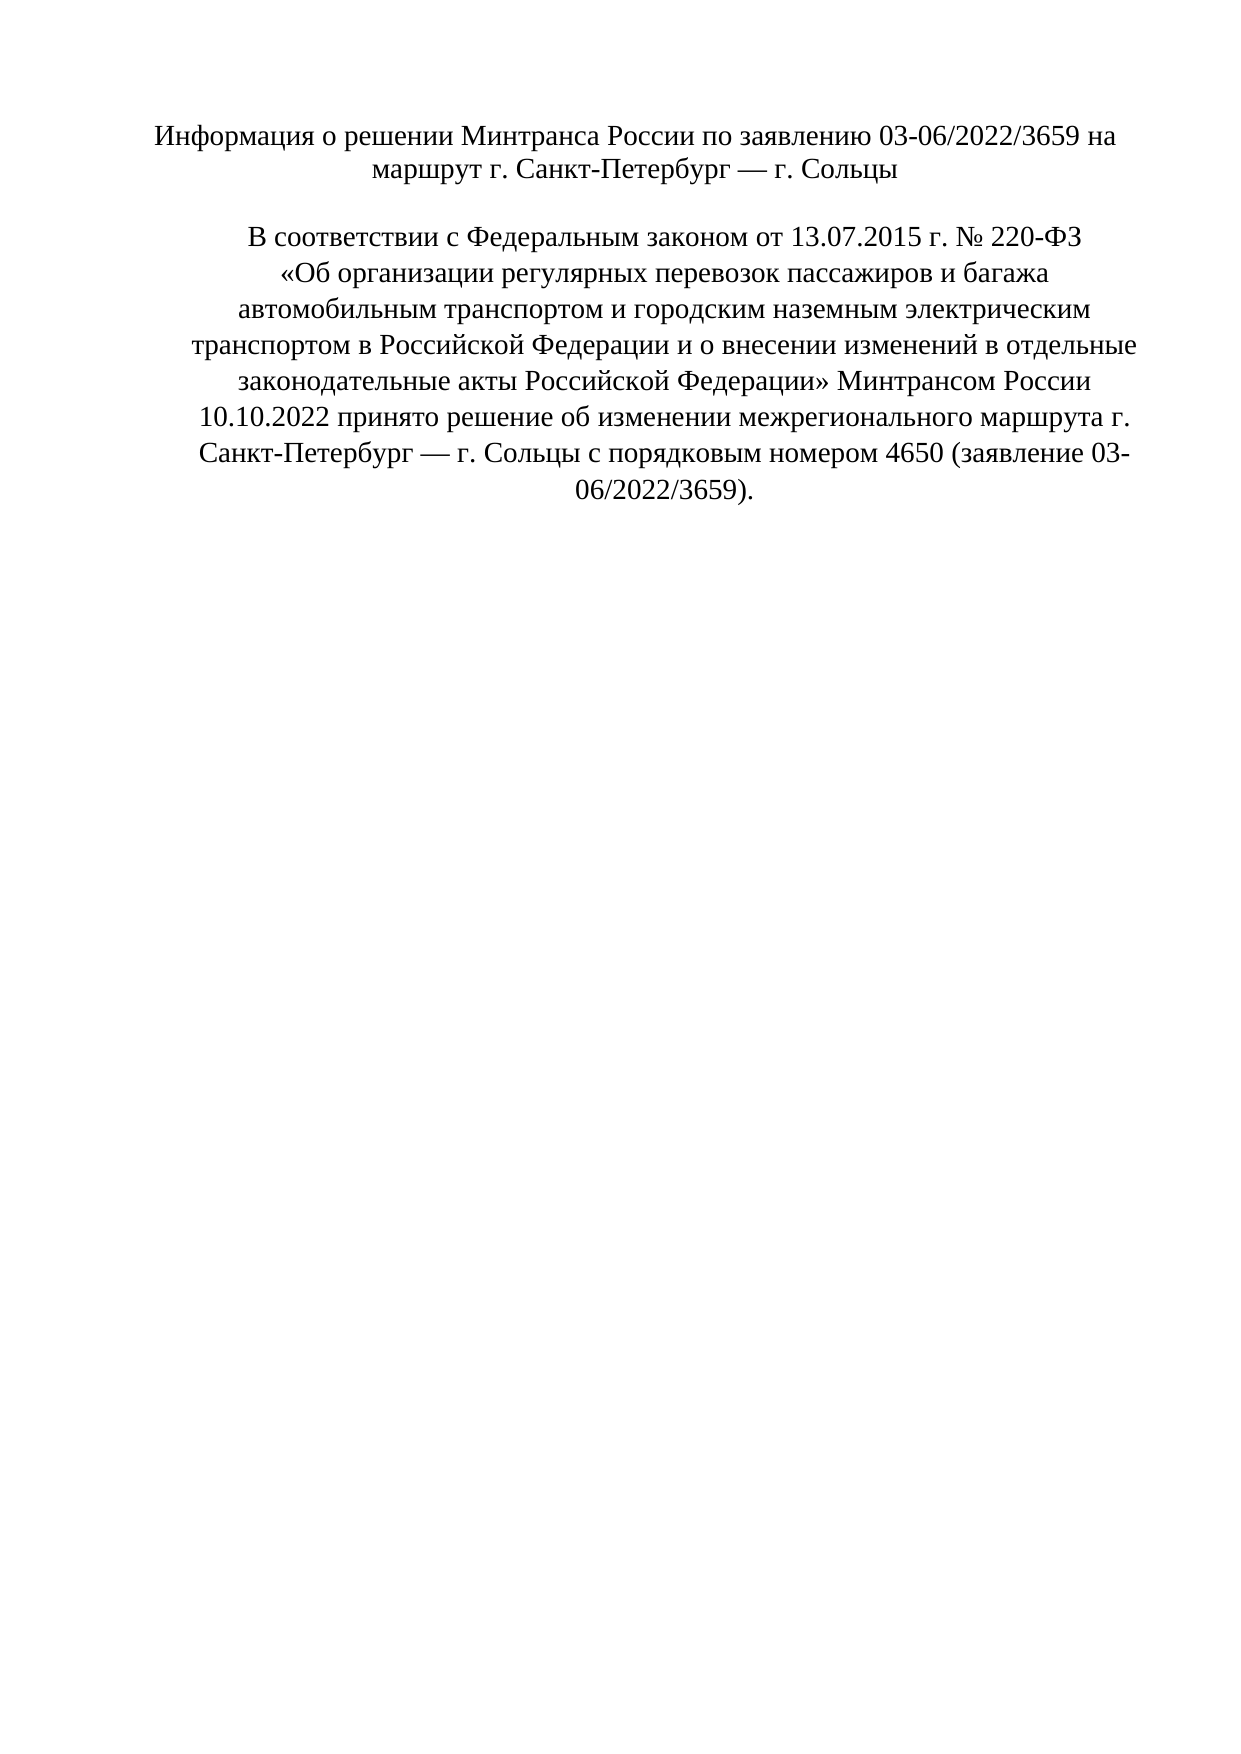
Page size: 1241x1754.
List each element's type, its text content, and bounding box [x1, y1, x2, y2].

text Информация о решении Минтранса России по заявлению 03-06/2022/3659 на маршрут г. Санкт-Петербург — г. Сольцы [118, 118, 1152, 185]
text В соответствии с Федеральным законом от 13.07.2015 г. № 220-ФЗ «Об организации регулярных перевозок пассажиров и багажа автомобильным транспортом и городским наземным электрическим транспортом в Российской Федерации и о внесении изменений в отдельные законодательные акты Российской Федерации» Минтрансом России 10.10.2022 принято решение об изменении межрегионального маршрута г. Санкт-Петербург — г. Сольцы с порядковым номером 4650 (заявление 03-06/2022/3659). [177, 219, 1152, 505]
